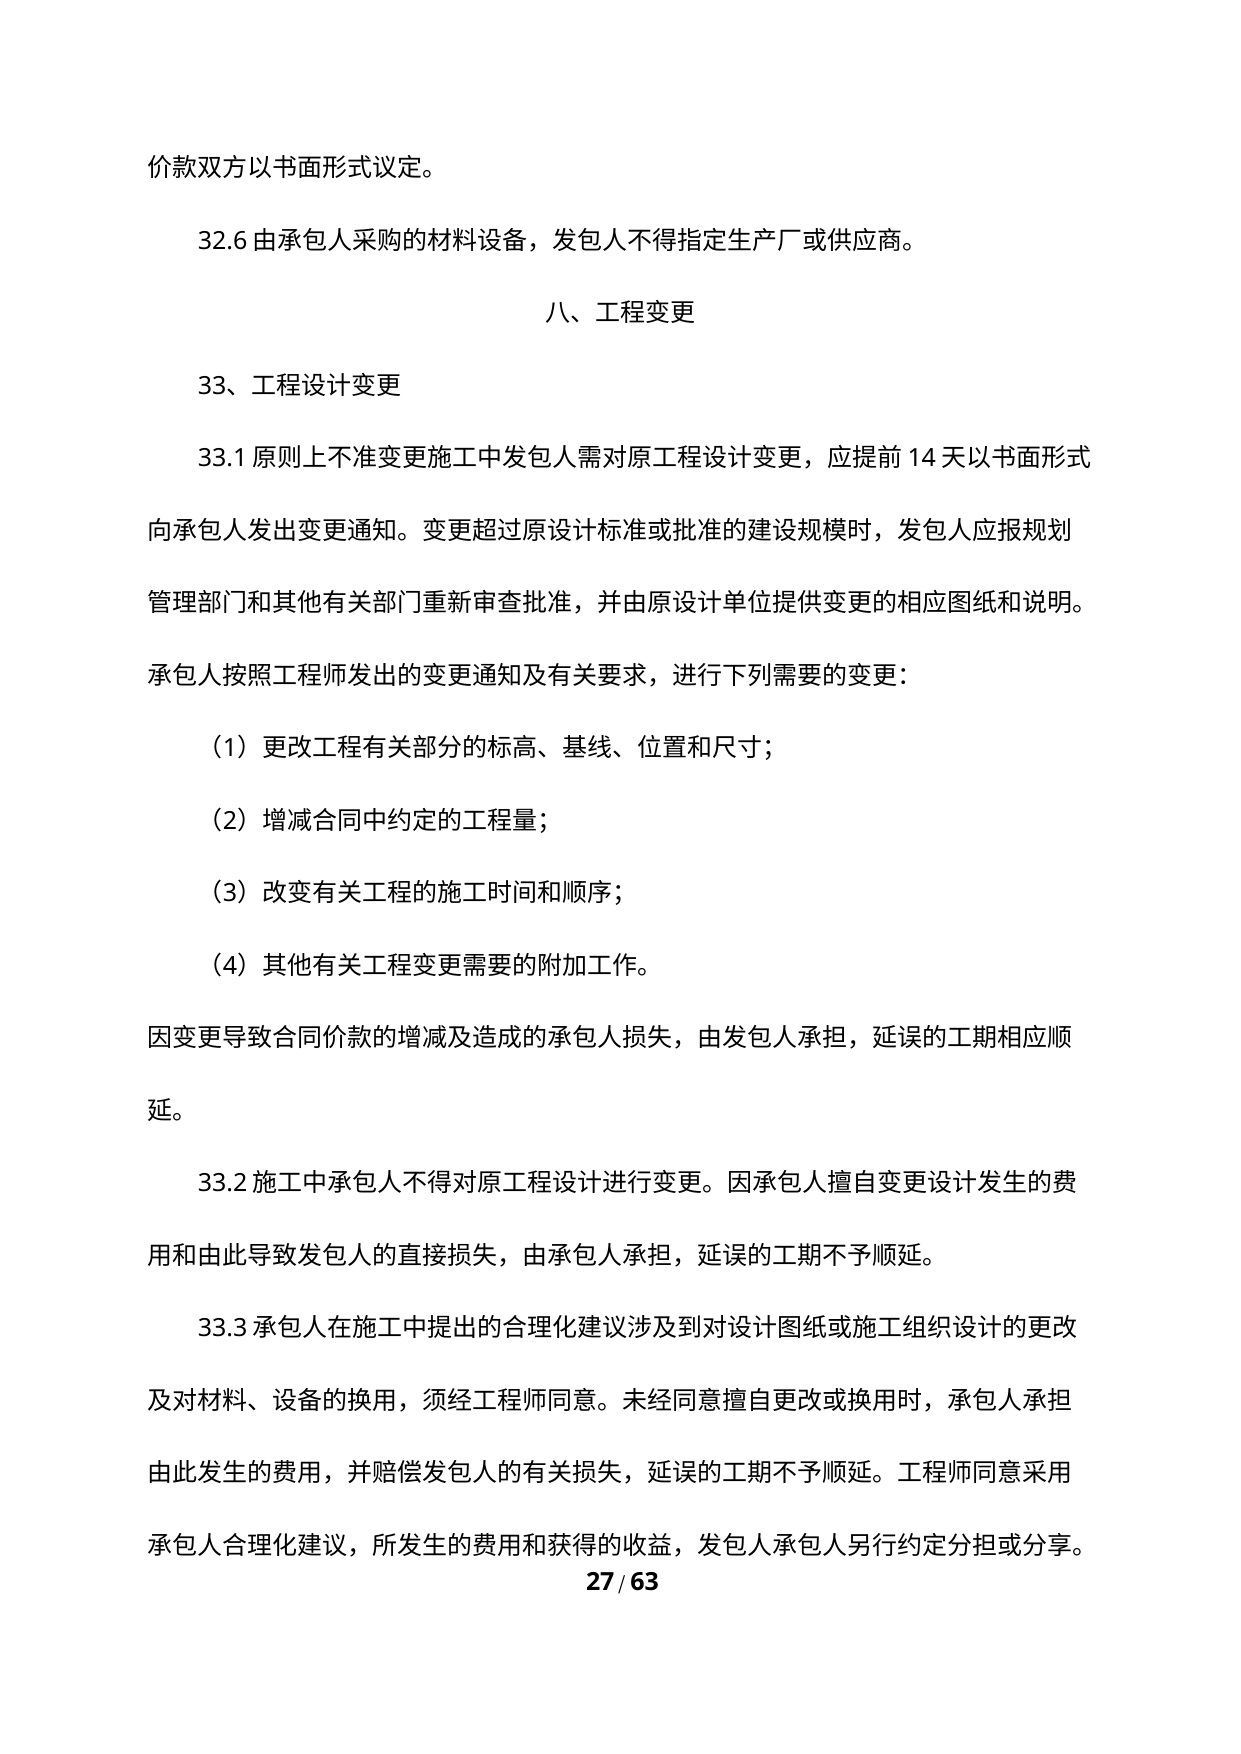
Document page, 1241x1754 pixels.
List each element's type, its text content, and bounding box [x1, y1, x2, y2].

text （4）其他有关工程变更需要的附加工作。 [148, 945, 1092, 981]
text 因变更导致合同价款的增减及造成的承包人损失，由发包人承担，延误的工期相应顺延。 [148, 1018, 1092, 1126]
text 33.3承包人在施工中提出的合理化建议涉及到对设计图纸或施工组织设计的更改及对材料、设备的换用，须经工程师同意。未经同意擅自更改或换用时，承包人承担由此发生的费用，并赔偿发包人的有关损失，延误的工期不予顺延。工程师同意采用承包人合理化建议，所发生的费用和获得的收益，发包人承包人另行约定分担或分享。 [148, 1308, 1092, 1561]
text 33、工程设计变更 [148, 365, 1092, 401]
text 32.6由承包人采购的材料设备，发包人不得指定生产厂或供应商。 [148, 220, 1092, 256]
text 33.2施工中承包人不得对原工程设计进行变更。因承包人擅自变更设计发生的费用和由此导致发包人的直接损失，由承包人承担，延误的工期不予顺延。 [148, 1163, 1092, 1271]
text 33.1原则上不准变更施工中发包人需对原工程设计变更，应提前14天以书面形式向承包人发出变更通知。变更超过原设计标准或批准的建设规模时，发包人应报规划管理部门和其他有关部门重新审查批准，并由原设计单位提供变更的相应图纸和说明。承包人按照工程师发出的变更通知及有关要求，进行下列需要的变更： [148, 438, 1092, 691]
text （3）改变有关工程的施工时间和顺序； [148, 873, 1092, 909]
text 八、工程变更 [148, 293, 1092, 329]
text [148, 148, 1092, 184]
text （2）增减合同中约定的工程量； [148, 800, 1092, 836]
text （1）更改工程有关部分的标高、基线、位置和尺寸； [148, 728, 1092, 764]
